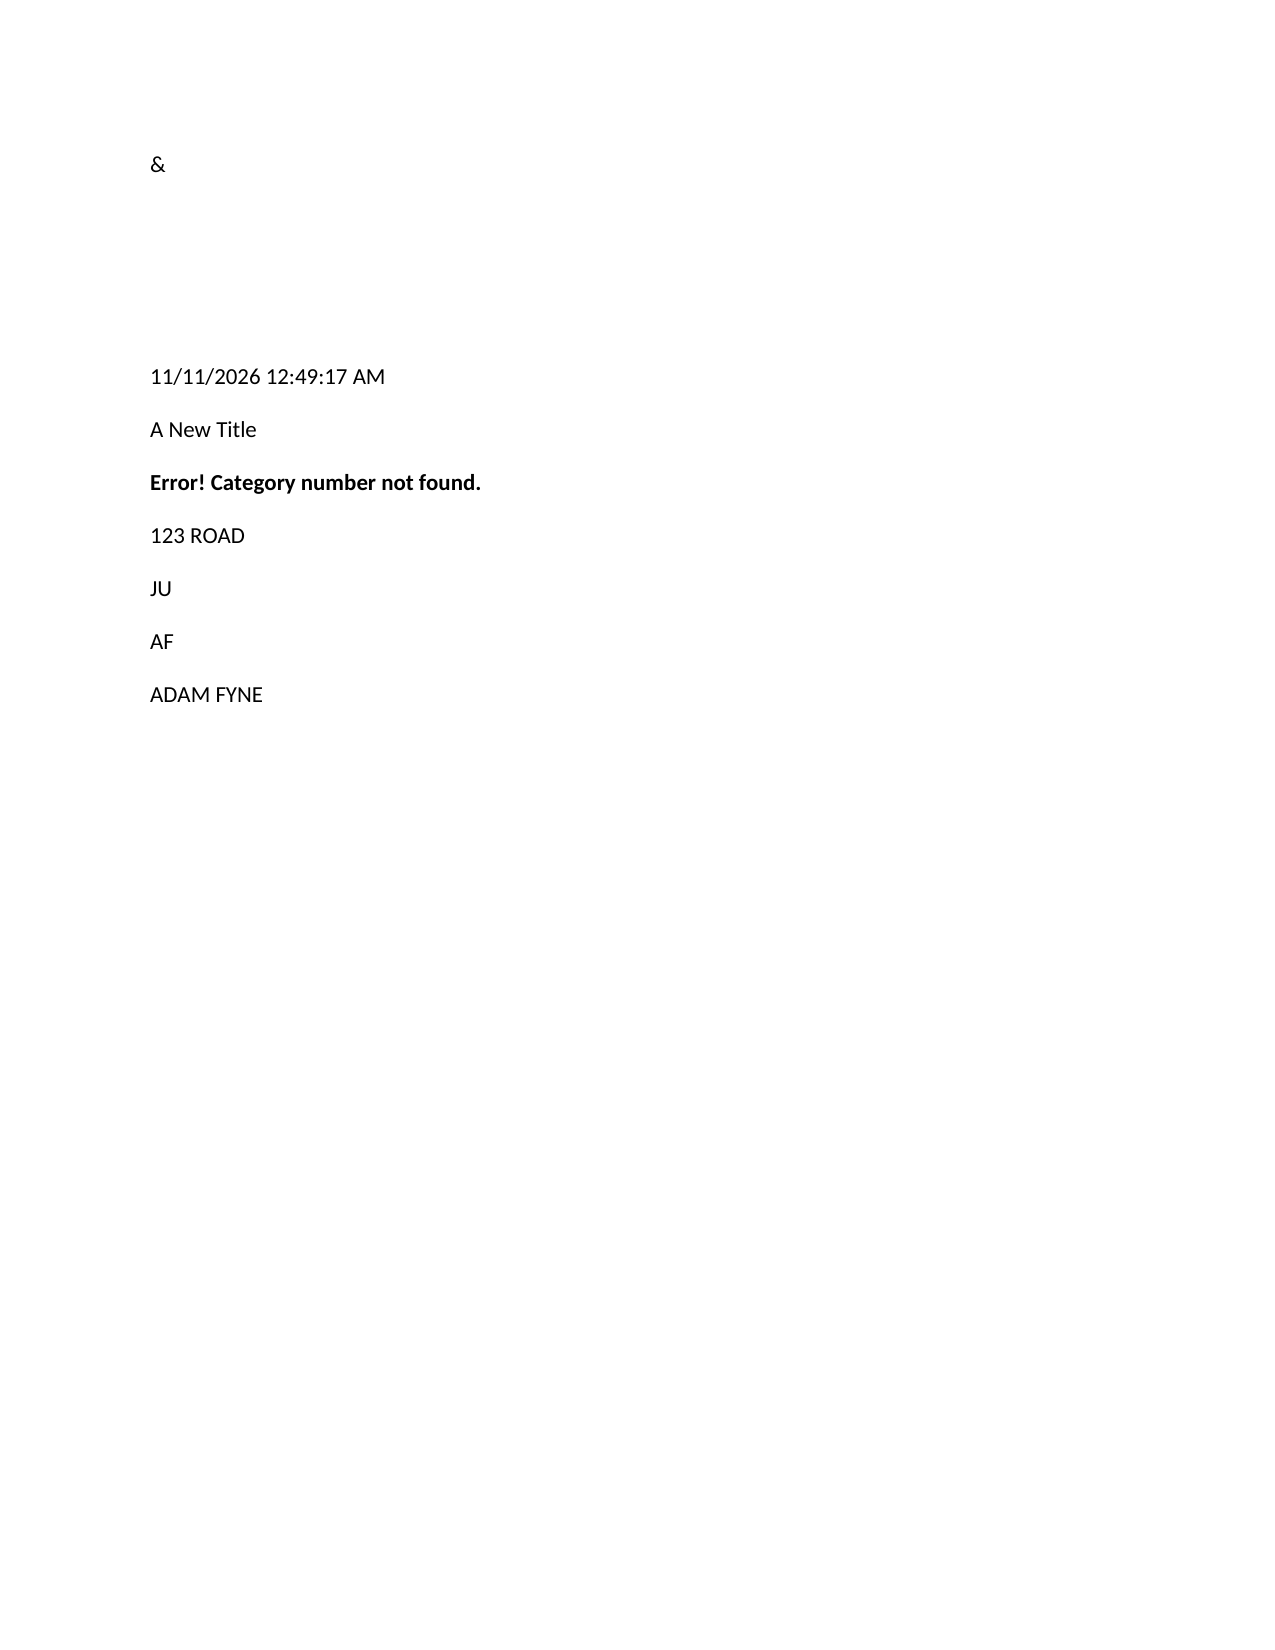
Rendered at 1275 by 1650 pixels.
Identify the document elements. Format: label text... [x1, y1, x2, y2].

text 13/01/2025 10:05:07 AM [150, 362, 1125, 390]
text AF [150, 627, 1125, 655]
text A New Title [150, 415, 1125, 443]
text 123 ROAD [150, 521, 1125, 549]
text ADAM FYNE [150, 680, 1125, 708]
text JU [150, 574, 1125, 602]
text Error! Category number not found. [150, 468, 1125, 496]
